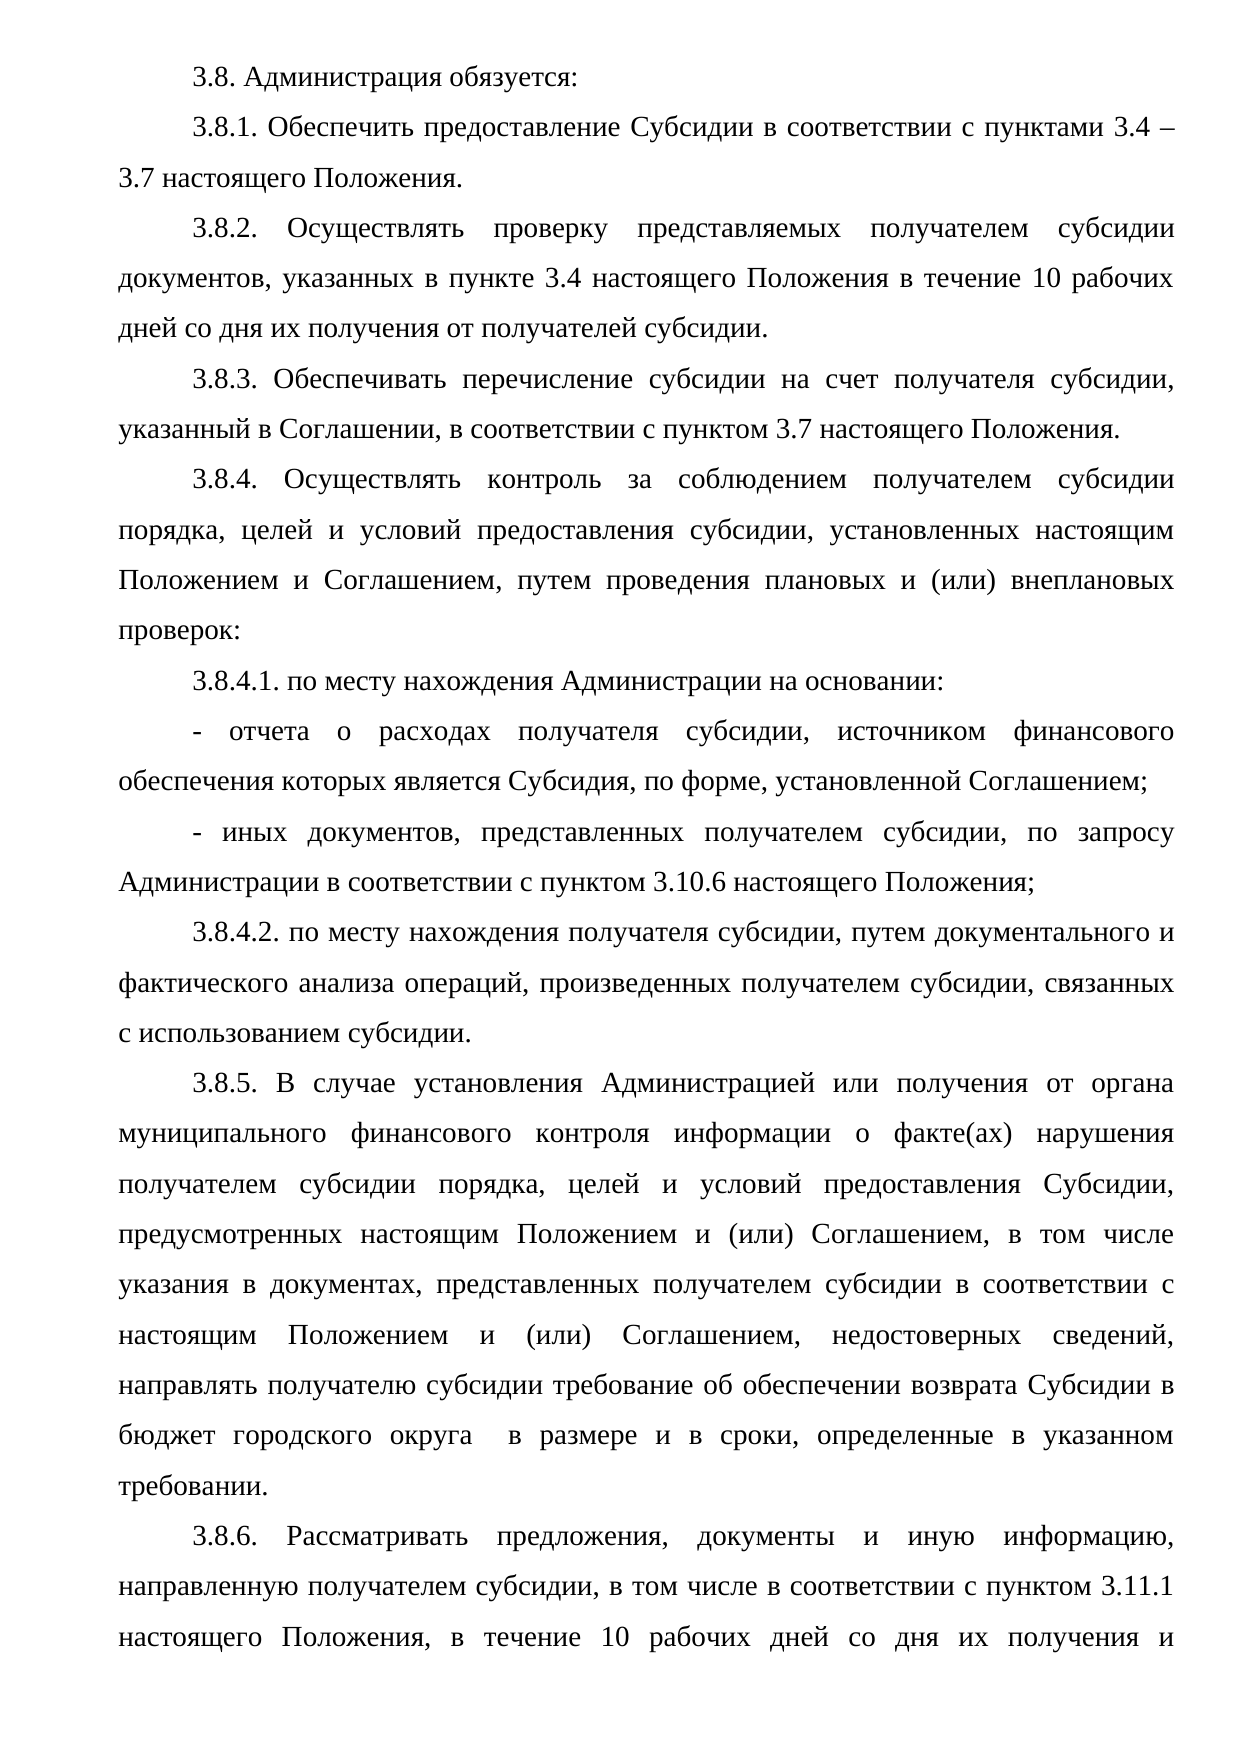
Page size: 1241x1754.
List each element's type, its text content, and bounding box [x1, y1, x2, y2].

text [118, 1518, 1175, 1652]
text 3.8.4.2. по месту нахождения получателя субсидии, путем документального и фактического анализа операций, произведенных получателем субсидии, связанных с использованием субсидии. [118, 914, 1175, 1048]
text - отчета о расходах получателя субсидии, источником финансового обеспечения которых является Субсидия, по форме, установленной Соглашением; [118, 713, 1175, 797]
text 3.8.4.1. по месту нахождения Администрации на основании: [118, 663, 1175, 696]
text 3.8. Администрация обязуется: [118, 59, 1175, 93]
text 3.8.4. Осуществлять контроль за соблюдением получателем субсидии порядка, целей и условий предоставления субсидии, установленных настоящим Положением и Соглашением, путем проведения плановых и (или) внеплановых проверок: [118, 462, 1175, 646]
text 3.8.3. Обеспечивать перечисление субсидии на счет получателя субсидии, указанный в Соглашении, в соответствии с пунктом 3.7 настоящего Положения. [118, 361, 1175, 445]
text 3.8.2. Осуществлять проверку представляемых получателем субсидии документов, указанных в пункте 3.4 настоящего Положения в течение 10 рабочих дней со дня их получения от получателей субсидии. [118, 210, 1175, 344]
text - иных документов, представленных получателем субсидии, по запросу Администрации в соответствии с пунктом 3.10.6 настоящего Положения; [118, 814, 1175, 898]
text 3.8.1. Обеспечить предоставление Субсидии в соответствии с пунктами 3.4 – 3.7 настоящего Положения. [118, 109, 1175, 193]
text 3.8.5. В случае установления Администрацией или получения от органа муниципального финансового контроля информации о факте(ах) нарушения получателем субсидии порядка, целей и условий предоставления Субсидии, предусмотренных настоящим Положением и (или) Соглашением, в том числе указания в документах, представленных получателем субсидии в соответствии с настоящим Положением и (или) Соглашением, недостоверных сведений, направлять получателю субсидии требование об обеспечении возврата Субсидии в бюджет городского округа в размере и в сроки, определенные в указанном требовании. [118, 1065, 1175, 1501]
